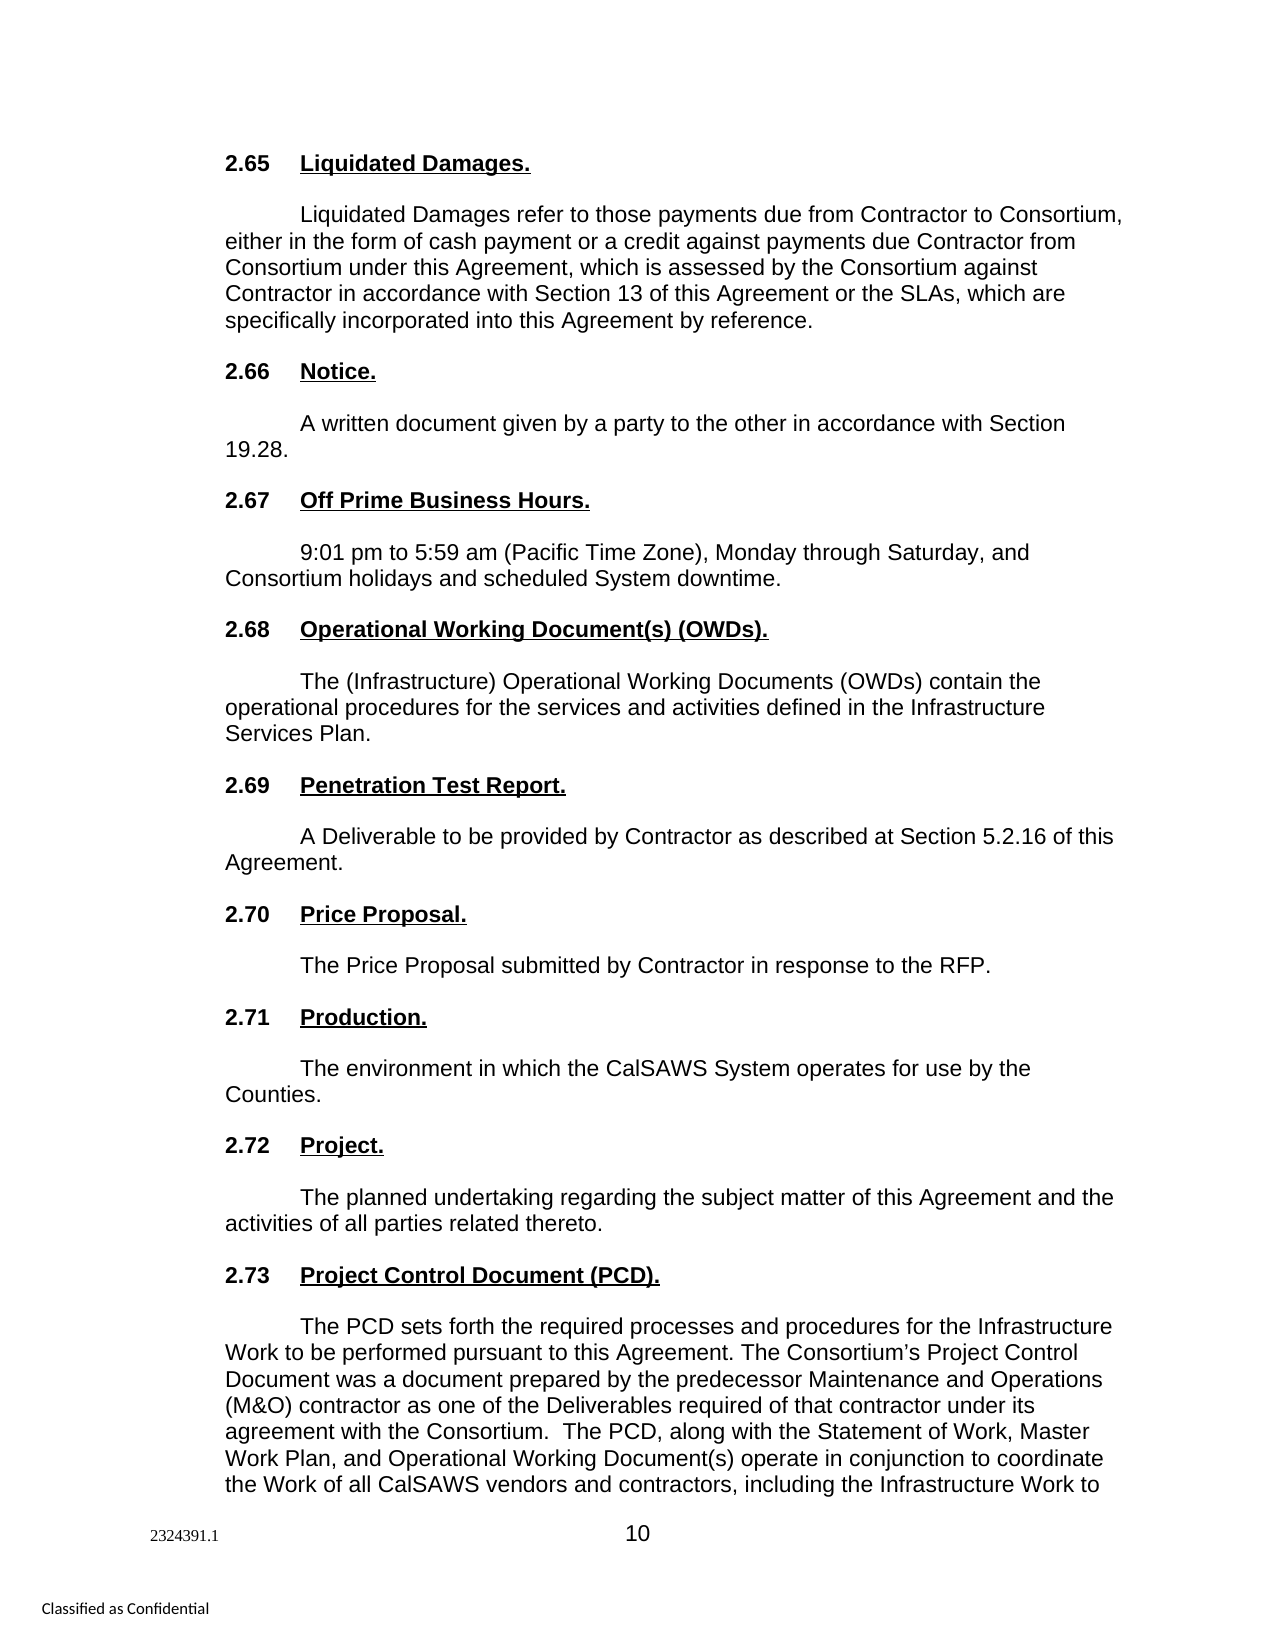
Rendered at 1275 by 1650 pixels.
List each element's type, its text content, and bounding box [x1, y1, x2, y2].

text Operational Working Document(s) (OWDs). [225, 616, 1125, 643]
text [225, 1313, 1125, 1497]
text Project. [225, 1132, 1125, 1159]
text Liquidated Damages refer to those payments due from Contractor to Consortium, either in the form of cash payment or a credit against payments due Contractor from Consortium under this Agreement, which is assessed by the Consortium against Contractor in accordance with Section 13 of this Agreement or the SLAs, which are specifically incorporated into this Agreement by reference. [225, 201, 1125, 333]
text Production. [225, 1003, 1125, 1030]
text Penetration Test Report. [225, 772, 1125, 798]
text The Price Proposal submitted by Contractor in response to the RFP. [225, 952, 1125, 978]
text Project Control Document (PCD). [225, 1262, 1125, 1288]
text The planned undertaking regarding the subject matter of this Agreement and the activities of all parties related thereto. [225, 1184, 1125, 1237]
text Notice. [225, 358, 1125, 384]
text Off Prime Business Hours. [225, 487, 1125, 513]
text 9:01 pm to 5:59 am (Pacific Time Zone), Monday through Saturday, and Consortium holidays and scheduled System downtime. [225, 538, 1125, 591]
text A Deliverable to be provided by Contractor as described at Section 5.2.16 of this Agreement. [225, 823, 1125, 876]
text Liquidated Damages. [225, 150, 1125, 176]
text The environment in which the CalSAWS System operates for use by the Counties. [225, 1055, 1125, 1107]
text A written document given by a party to the other in accordance with Section 19.28. [225, 409, 1125, 462]
text Price Proposal. [225, 901, 1125, 927]
text The (Infrastructure) Operational Working Documents (OWDs) contain the operational procedures for the services and activities defined in the Infrastructure Services Plan. [225, 668, 1125, 747]
